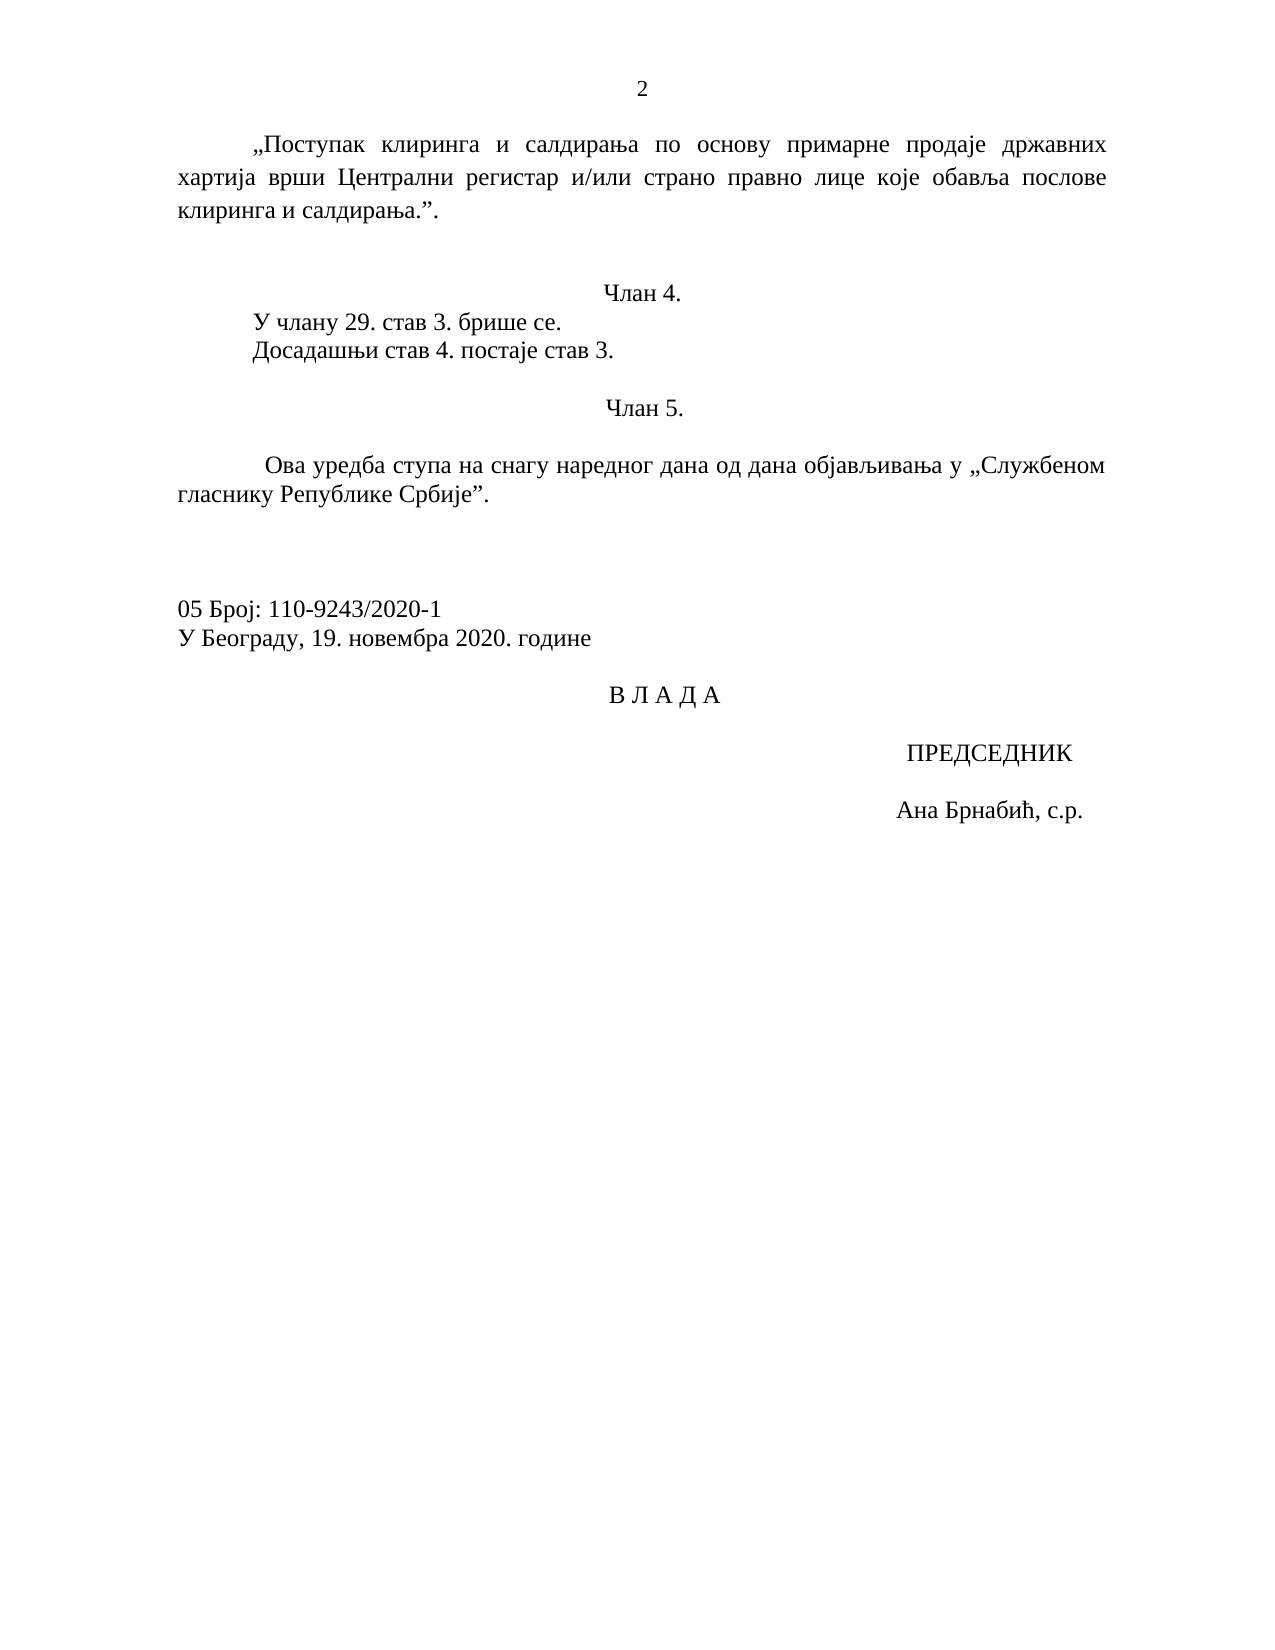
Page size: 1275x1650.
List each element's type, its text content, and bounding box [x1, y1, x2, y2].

text Ана Брнабић, с.р. [221, 796, 1107, 824]
text Ова уредба ступа на снагу наредног дана од дана објављивања у „Службеном гласнику Републике Србије”. [177, 451, 1107, 508]
text ПРЕДСЕДНИК [221, 738, 1107, 767]
text Члан 4. [177, 278, 1107, 307]
text У члану 29. став 3. брише се. [177, 307, 1112, 336]
text В Л А Д А [221, 681, 1107, 709]
text Досадашњи став 4. постаје став 3. [177, 336, 1112, 364]
text 05 Број: 110-9243/2020-1 [177, 594, 1112, 623]
text „Поступак клиринга и салдирања по основу примарне продаје државних хартија врши Централни регистар и/или страно правно лице које обавља послове клиринга и салдирања.”. [177, 129, 1107, 224]
text У Београду, 19. новембра 2020. године [177, 623, 1107, 652]
text Члан 5. [177, 393, 1112, 422]
